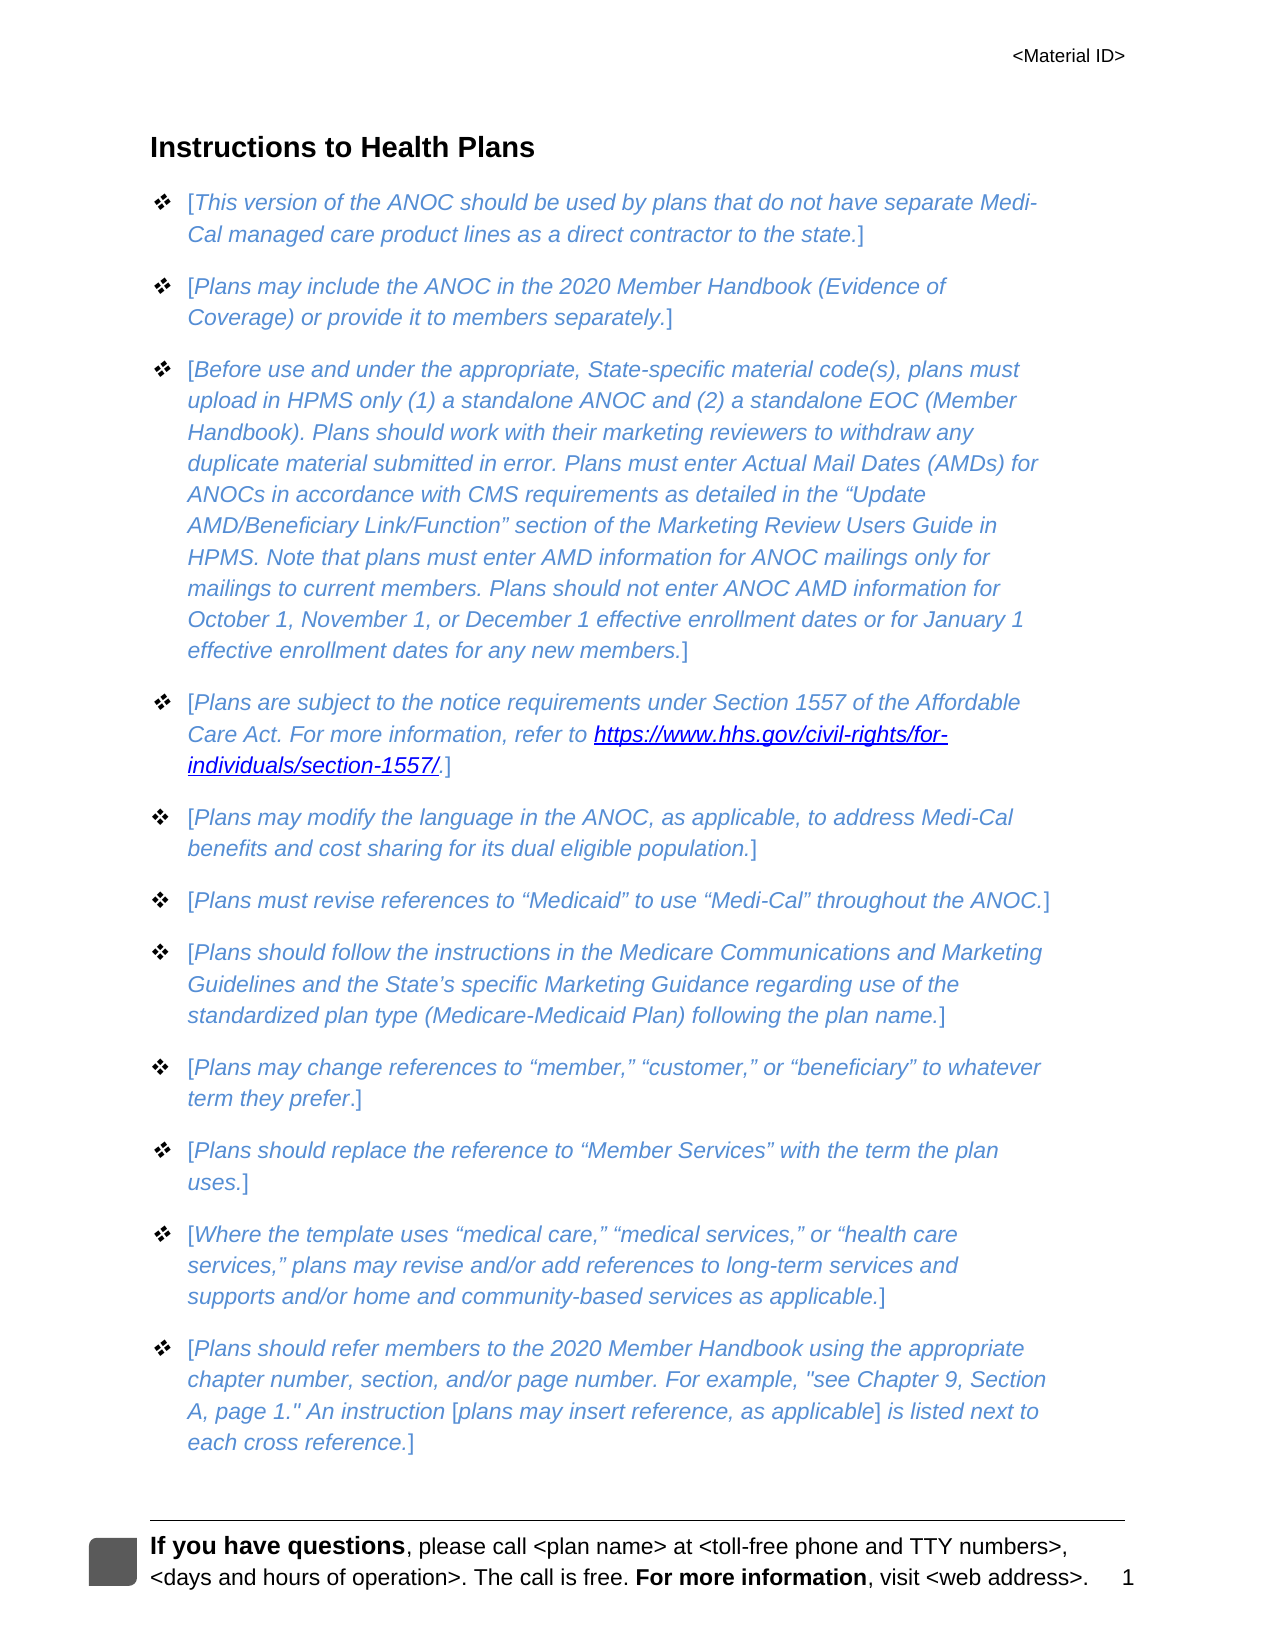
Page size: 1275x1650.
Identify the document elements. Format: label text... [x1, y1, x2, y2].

list [This version of the ANOC should be used by plans that do not have separate Medi-Cal managed care product lines as a direct contractor to the state.] [150, 186, 1050, 248]
text Instructions to Health Plans [150, 127, 1125, 165]
list [Plans should follow the instructions in the Medicare Communications and Marketing Guidelines and the State’s specific Marketing Guidance regarding use of the standardized plan type (Medicare-Medicaid Plan) following the plan name.] [150, 936, 1050, 1029]
list [Plans may change references to “member,” “customer,” or “beneficiary” to whatever term they prefer.] [150, 1050, 1050, 1113]
list [Plans are subject to the notice requirements under Section 1557 of the Affordable Care Act. For more information, refer to https://www.hhs.gov/civil-rights/for-individuals/section-1557/.] [150, 686, 1050, 779]
list [Plans may include the ANOC in the 2020 Member Handbook (Evidence of Coverage) or provide it to members separately.] [150, 269, 1050, 332]
list [Plans may modify the language in the ANOC, as applicable, to address Medi-Cal benefits and cost sharing for its dual eligible population.] [150, 800, 1050, 863]
list [Plans should replace the reference to “Member Services” with the term the plan uses.] [150, 1134, 1050, 1196]
list [Before use and under the appropriate, State-specific material code(s), plans must upload in HPMS only (1) a standalone ANOC and (2) a standalone EOC (Member Handbook). Plans should work with their marketing reviewers to withdraw any duplicate material submitted in error. Plans must enter Actual Mail Dates (AMDs) for ANOCs in accordance with CMS requirements as detailed in the “Update AMD/Beneficiary Link/Function” section of the Marketing Review Users Guide in HPMS. Note that plans must enter AMD information for ANOC mailings only for mailings to current members. Plans should not enter ANOC AMD information for October 1, November 1, or December 1 effective enrollment dates or for January 1 effective enrollment dates for any new members.] [150, 352, 1050, 665]
list [Plans should refer members to the 2020 Member Handbook using the appropriate chapter number, section, and/or page number. For example, "see Chapter 9, Section A, page 1." An instruction [plans may insert reference, as applicable] is listed next to each cross reference.] [150, 1332, 1050, 1457]
list [Where the template uses “medical care,” “medical services,” or “health care services,” plans may revise and/or add references to long-term services and supports and/or home and community-based services as applicable.] [150, 1217, 1050, 1311]
list [Plans must revise references to “Medicaid” to use “Medi-Cal” throughout the ANOC.] [150, 884, 1050, 915]
